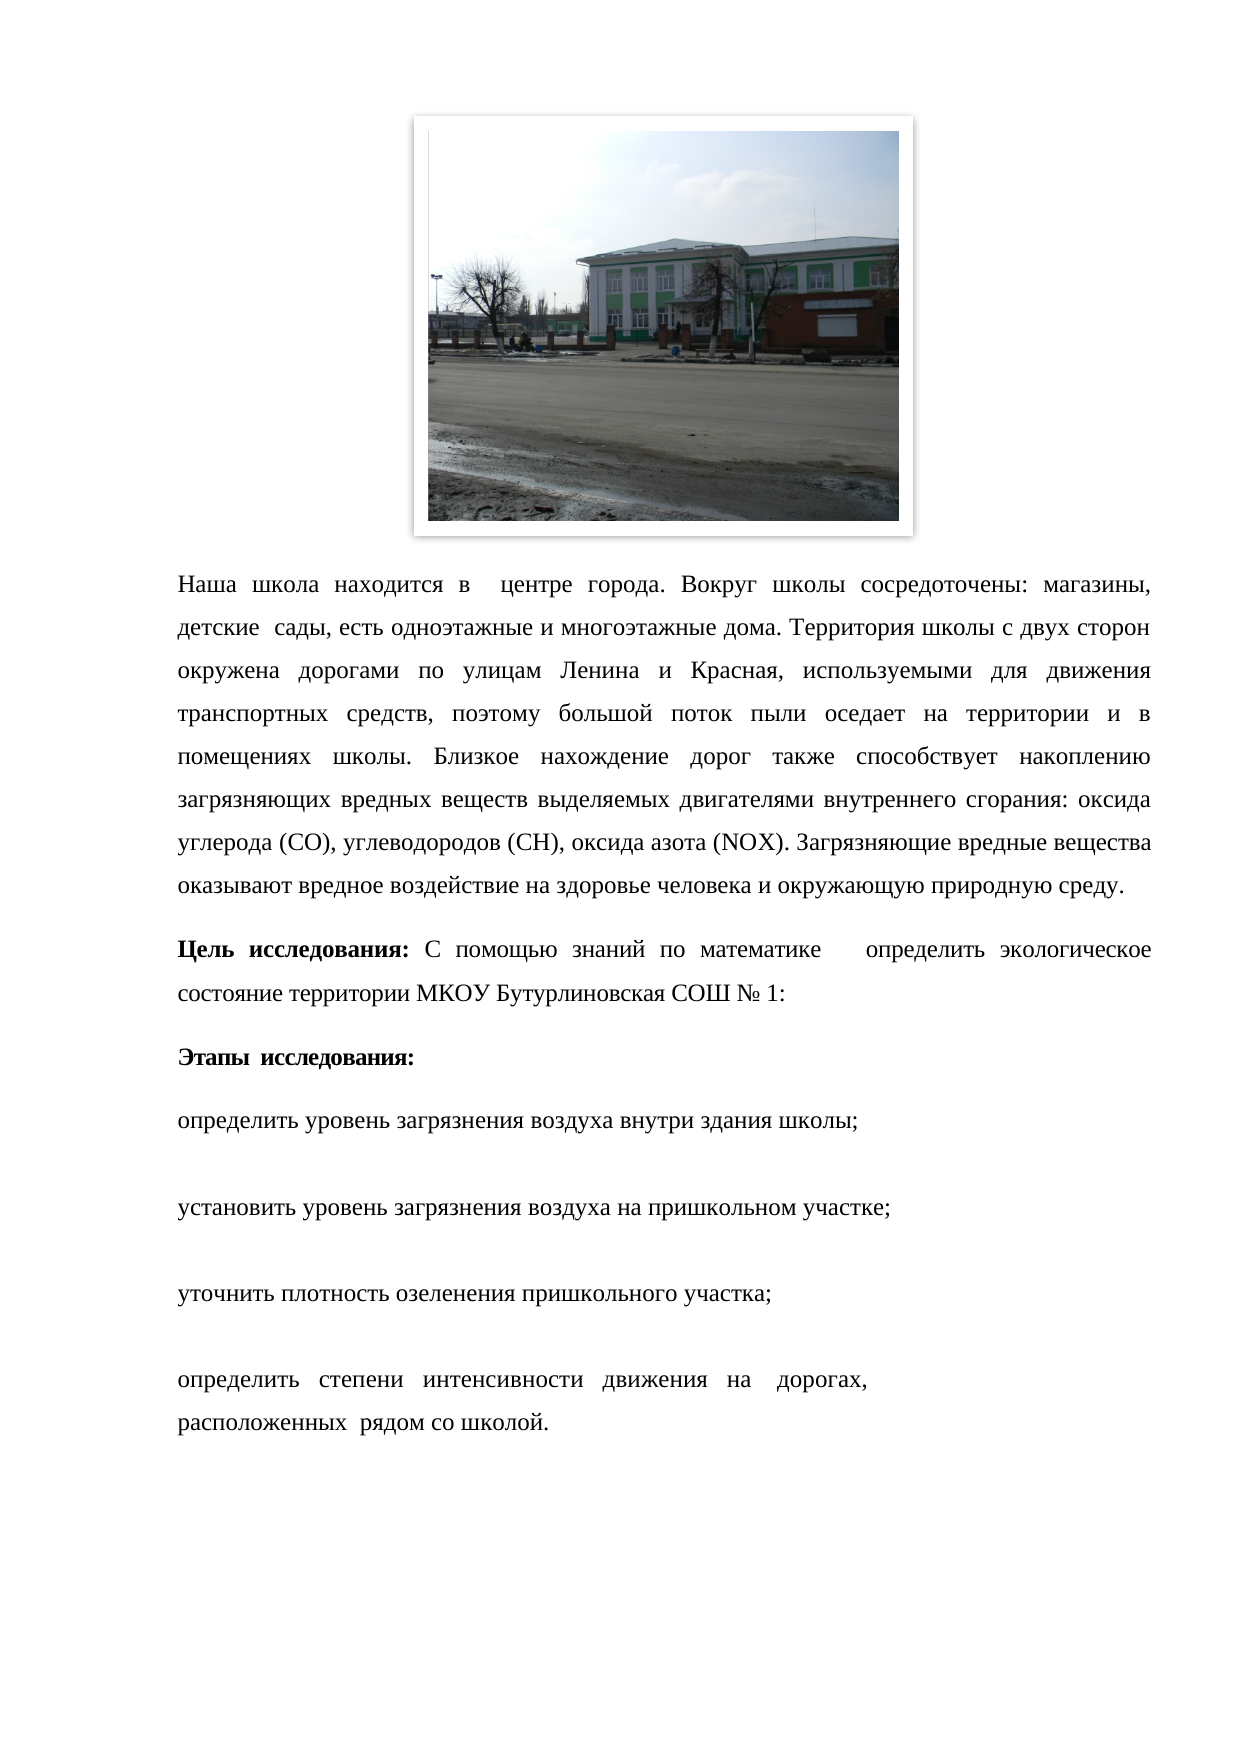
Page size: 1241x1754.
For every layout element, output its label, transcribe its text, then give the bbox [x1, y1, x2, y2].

text определить уровень загрязнения воздуха внутри здания школы; [177, 1106, 1152, 1134]
text Наша школа находится в центре города. Вокруг школы сосредоточены: магазины, детские сады, есть одноэтажные и многоэтажные дома. Территория школы с двух сторон окружена дорогами по улицам Ленина и Красная, используемыми для движения транспортных средств, поэтому большой поток пыли оседает на территории и в помещениях школы. Близкое нахождение дорог также способствует накоплению загрязняющих вредных веществ выделяемых двигателями внутреннего сгорания: оксида углерода (CO), углеводородов (CH), оксида азота (NOX). Загрязняющие вредные вещества оказывают вредное воздействие на здоровье человека и окружающую природную среду. [177, 569, 1152, 899]
picture [428, 131, 899, 521]
text Этапы исследования: [177, 1042, 1152, 1070]
text установить уровень загрязнения воздуха на пришкольном участке; [177, 1192, 1152, 1221]
text определить степени интенсивности движения на дорогах, расположенных рядом со школой. [177, 1364, 1152, 1436]
text Цель исследования: С помощью знаний по математике определить экологическое состояние территории МКОУ Бутурлиновская СОШ № 1: [177, 934, 1152, 1006]
text уточнить плотность озеленения пришкольного участка; [177, 1278, 1152, 1307]
